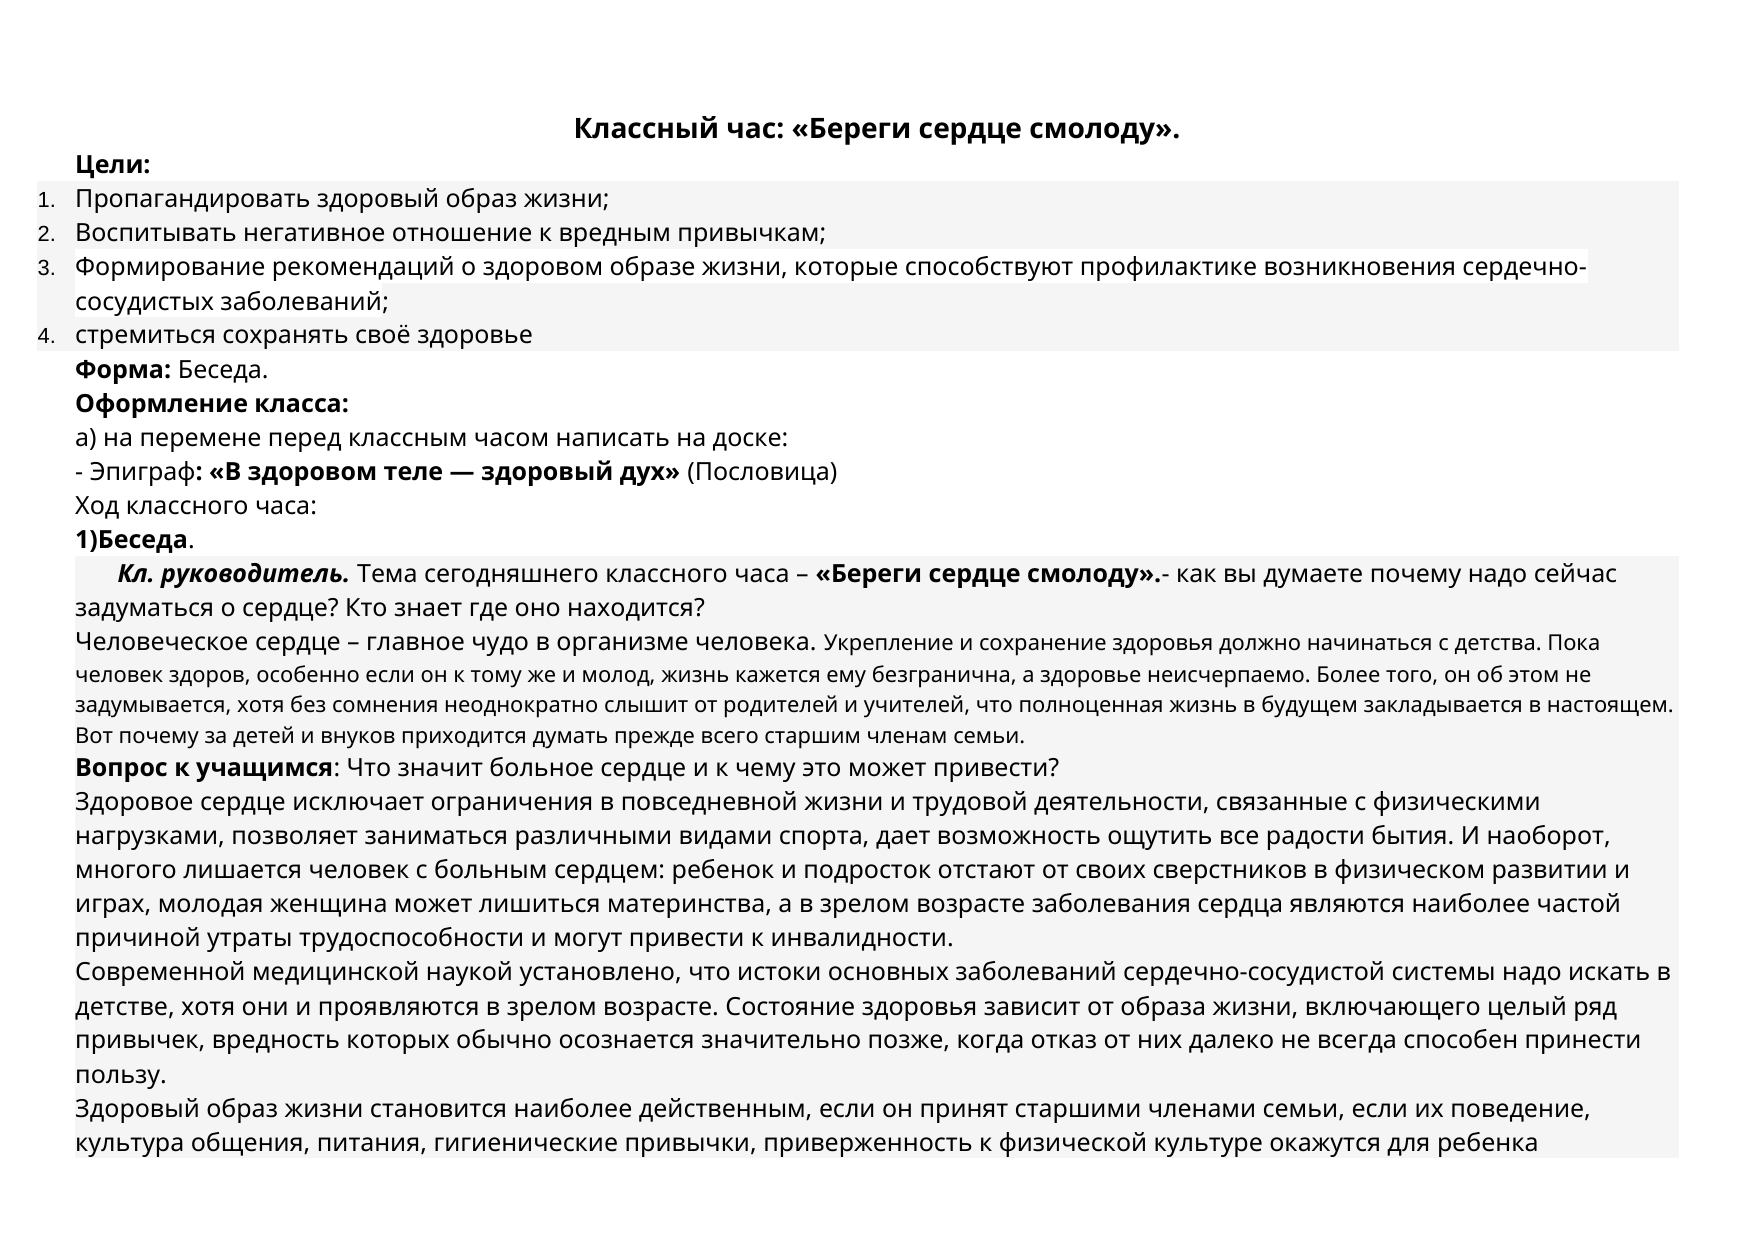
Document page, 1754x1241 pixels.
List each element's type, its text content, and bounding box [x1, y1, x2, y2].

text - Эпиграф: «В здоровом теле — здоровый дух» (Пословица) [75, 453, 1679, 487]
text Кл. руководитель. Тема сегодняшнего классного часа – «Береги сердце смолоду».- как вы думаете почему надо сейчас задуматься о сердце? Кто знает где оно находится? [75, 556, 1679, 624]
text Оформление класса: [75, 385, 1679, 419]
text Цели: [75, 147, 1679, 181]
text Здоровое сердце исключает ограничения в повседневной жизни и трудовой деятельности, связанные с физическими нагрузками, позволяет заниматься различными видами спорта, дает возможность ощутить все радости бытия. И наоборот, многого лишается человек с больным сердцем: ребенок и подросток отстают от своих сверстников в физическом развитии и играх, молодая женщина может лишиться материнства, а в зрелом возрасте заболевания сердца являются наиболее частой причиной утраты трудоспособности и могут привести к инвалидности. [75, 784, 1679, 954]
text а) на перемене перед классным часом написать на доске: [75, 419, 1679, 453]
text Человеческое сердце – главное чудо в организме человека. Укрепление и сохранение здоровья должно начинаться с детства. Пока человек здоров, особенно если он к тому же и молод, жизнь кажется ему безгранична, а здоровье неисчерпаемо. Более того, он об этом не задумывается, хотя без сомнения неоднократно слышит от родителей и учителей, что полноценная жизнь в будущем закладывается в настоящем. Вот почему за детей и внуков приходится думать прежде всего старшим членам семьи. [75, 624, 1679, 750]
text Форма: Беседа. [75, 351, 1679, 385]
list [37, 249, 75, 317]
list стремиться сохранять своё здоровье [37, 317, 1679, 351]
list Пропагандировать здоровый образ жизни; [37, 181, 1679, 215]
text Современной медицинской наукой установлено, что истоки основных заболеваний сердечно-сосудистой системы надо искать в детстве, хотя они и проявляются в зрелом возрасте. Состояние здоровья зависит от образа жизни, включающего целый ряд привычек, вредность которых обычно осознается значительно позже, когда отказ от них далеко не всегда способен принести пользу. [75, 954, 1679, 1090]
text Классный час: «Береги сердце смолоду». [75, 108, 1679, 147]
list Формирование рекомендаций о здоровом образе жизни, которые способствуют профилактике возникновения сердечно-сосудистых заболеваний; [382, 249, 1679, 317]
text Вопрос к учащимся: Что значит больное сердце и к чему это может привести? [75, 750, 1679, 784]
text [75, 1090, 1679, 1158]
list Воспитывать негативное отношение к вредным привычкам; [37, 215, 1679, 249]
text Ход классного часа: [75, 487, 1679, 522]
text 1)Беседа. [75, 522, 1679, 556]
